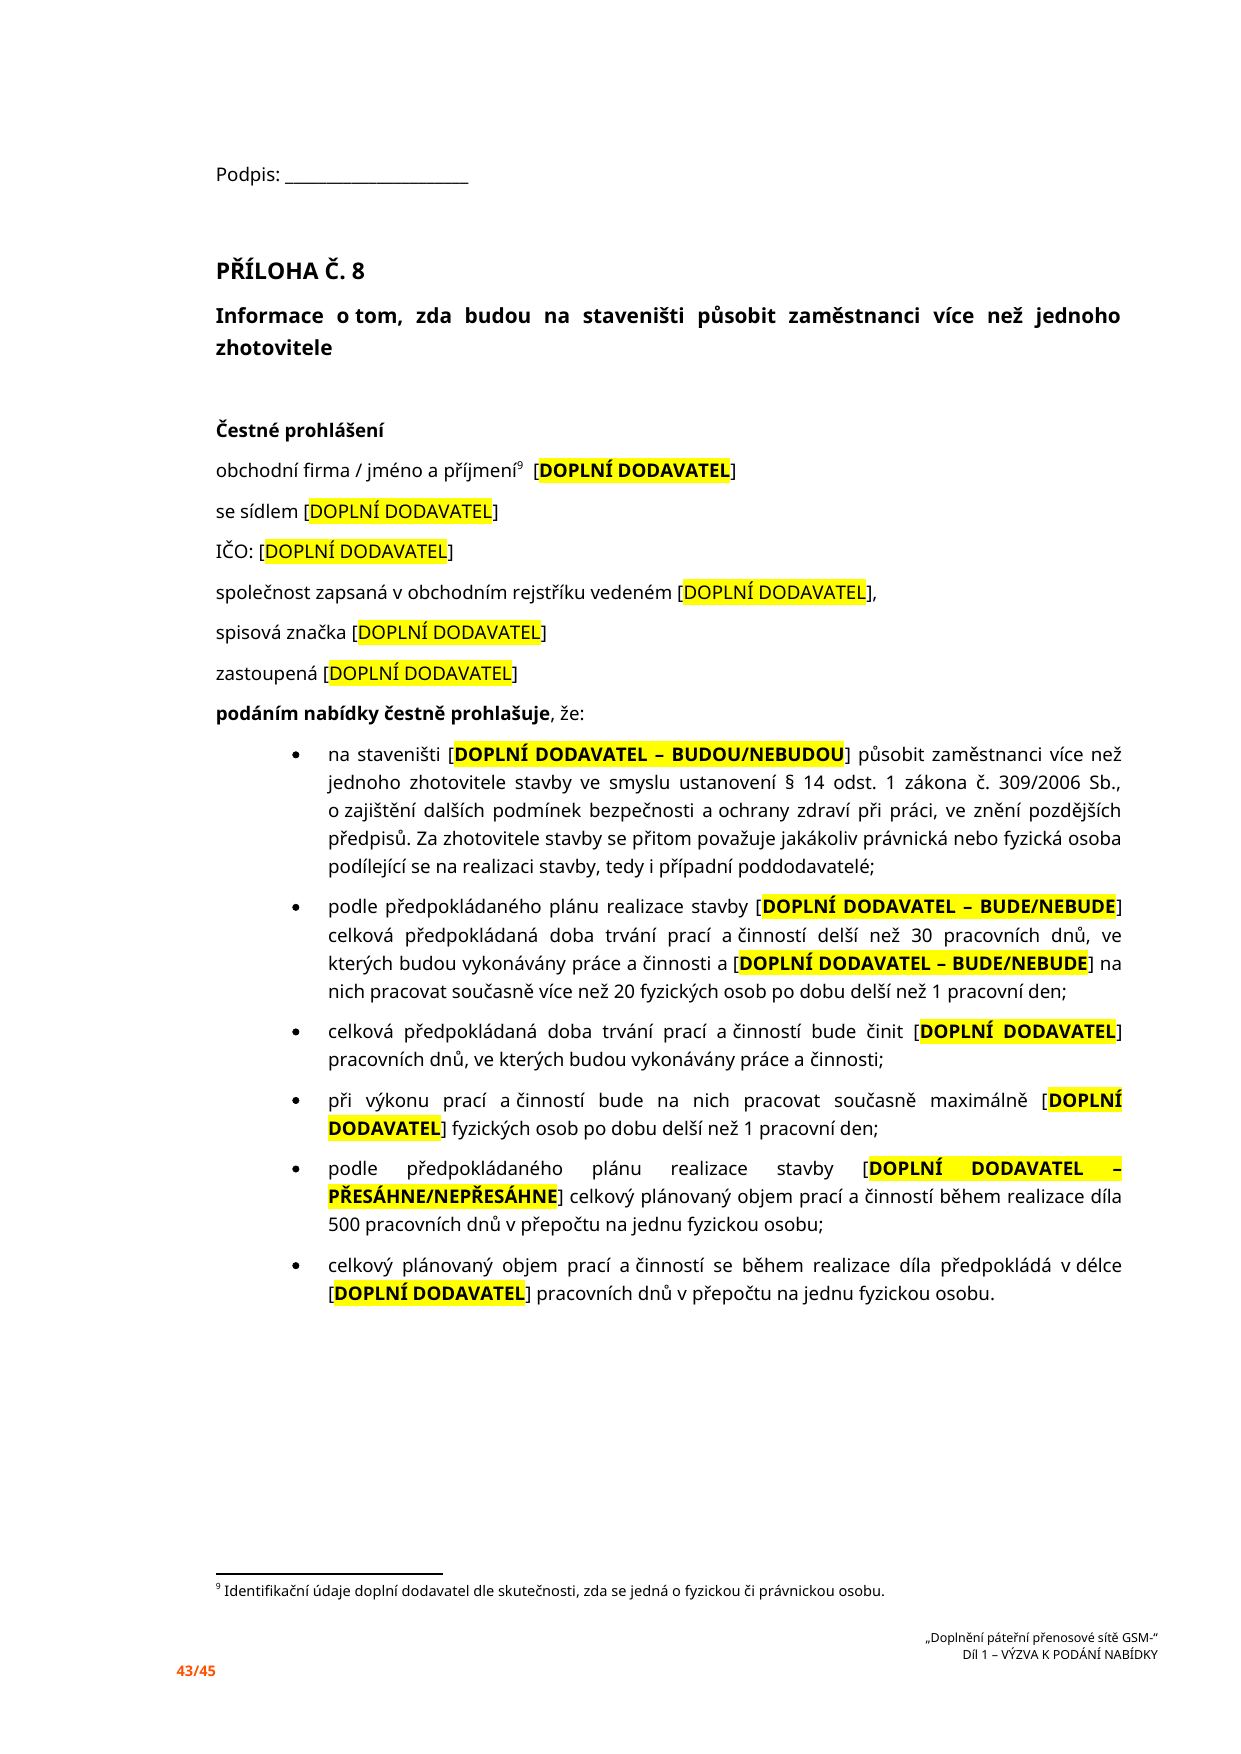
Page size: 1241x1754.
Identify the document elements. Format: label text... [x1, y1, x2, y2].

text se sídlem [DOPLNÍ DODAVATEL] [216, 498, 309, 524]
text obchodní firma / jméno a příjmení [DOPLNÍ DODAVATEL] [730, 458, 1122, 483]
text podáním nabídky čestně prohlašuje, že: [216, 701, 1122, 726]
text spisová značka [DOPLNÍ DODAVATEL] [216, 620, 358, 645]
text se sídlem [DOPLNÍ DODAVATEL] [492, 498, 1122, 524]
text zastoupená [DOPLNÍ DODAVATEL] [216, 660, 329, 686]
text Podpis: ______________________ [216, 161, 1122, 187]
text na staveništi [DOPLNÍ DODAVATEL – BUDOU/NEBUDOU] působit zaměstnanci více než jednoho zhotovitele stavby ve smyslu ustanovení § 14 odst. 1 zákona č. 309/2006 Sb., o zajištění dalších podmínek bezpečnosti a ochrany zdraví při práci, ve znění pozdějších předpisů. Za zhotovitele stavby se přitom považuje jakákoliv právnická nebo fyzická osoba podílející se na realizaci stavby, tedy i případní poddodavatelé; [292, 741, 1122, 879]
text Čestné prohlášení [216, 417, 1122, 443]
text společnost zapsaná v obchodním rejstříku vedeném [DOPLNÍ DODAVATEL], [866, 579, 1122, 605]
text spisová značka [DOPLNÍ DODAVATEL] [541, 620, 1122, 645]
text IČO: [DOPLNÍ DODAVATEL] [447, 539, 1122, 564]
text Příloha č. 8 [216, 255, 1122, 286]
text obchodní firma / jméno a příjmení [DOPLNÍ DODAVATEL] [216, 458, 539, 483]
text celkový plánovaný objem prací a činností se během realizace díla předpokládá v délce [DOPLNÍ DODAVATEL] pracovních dnů v přepočtu na jednu fyzickou osobu. [292, 1252, 1122, 1306]
text společnost zapsaná v obchodním rejstříku vedeném [DOPLNÍ DODAVATEL], [216, 579, 683, 605]
text podle předpokládaného plánu realizace stavby [DOPLNÍ DODAVATEL – PŘESÁHNE/NEPŘESÁHNE] celkový plánovaný objem prací a činností během realizace díla 500 pracovních dnů v přepočtu na jednu fyzickou osobu; [292, 1156, 1122, 1237]
text při výkonu prací a činností bude na nich pracovat současně maximálně [DOPLNÍ DODAVATEL] fyzických osob po dobu delší než 1 pracovní den; [292, 1087, 1122, 1141]
text podle předpokládaného plánu realizace stavby [DOPLNÍ DODAVATEL – BUDE/NEBUDE] celková předpokládaná doba trvání prací a činností delší než 30 pracovních dnů, ve kterých budou vykonávány práce a činnosti a [DOPLNÍ DODAVATEL – BUDE/NEBUDE] na nich pracovat současně více než 20 fyzických osob po dobu delší než 1 pracovní den; [292, 894, 1122, 1003]
text zastoupená [DOPLNÍ DODAVATEL] [512, 660, 1122, 686]
text celková předpokládaná doba trvání prací a činností bude činit [DOPLNÍ DODAVATEL] pracovních dnů, ve kterých budou vykonávány práce a činnosti; [292, 1018, 1122, 1072]
text Informace o tom, zda budou na staveništi působit zaměstnanci více než jednoho zhotovitele [216, 302, 1122, 361]
